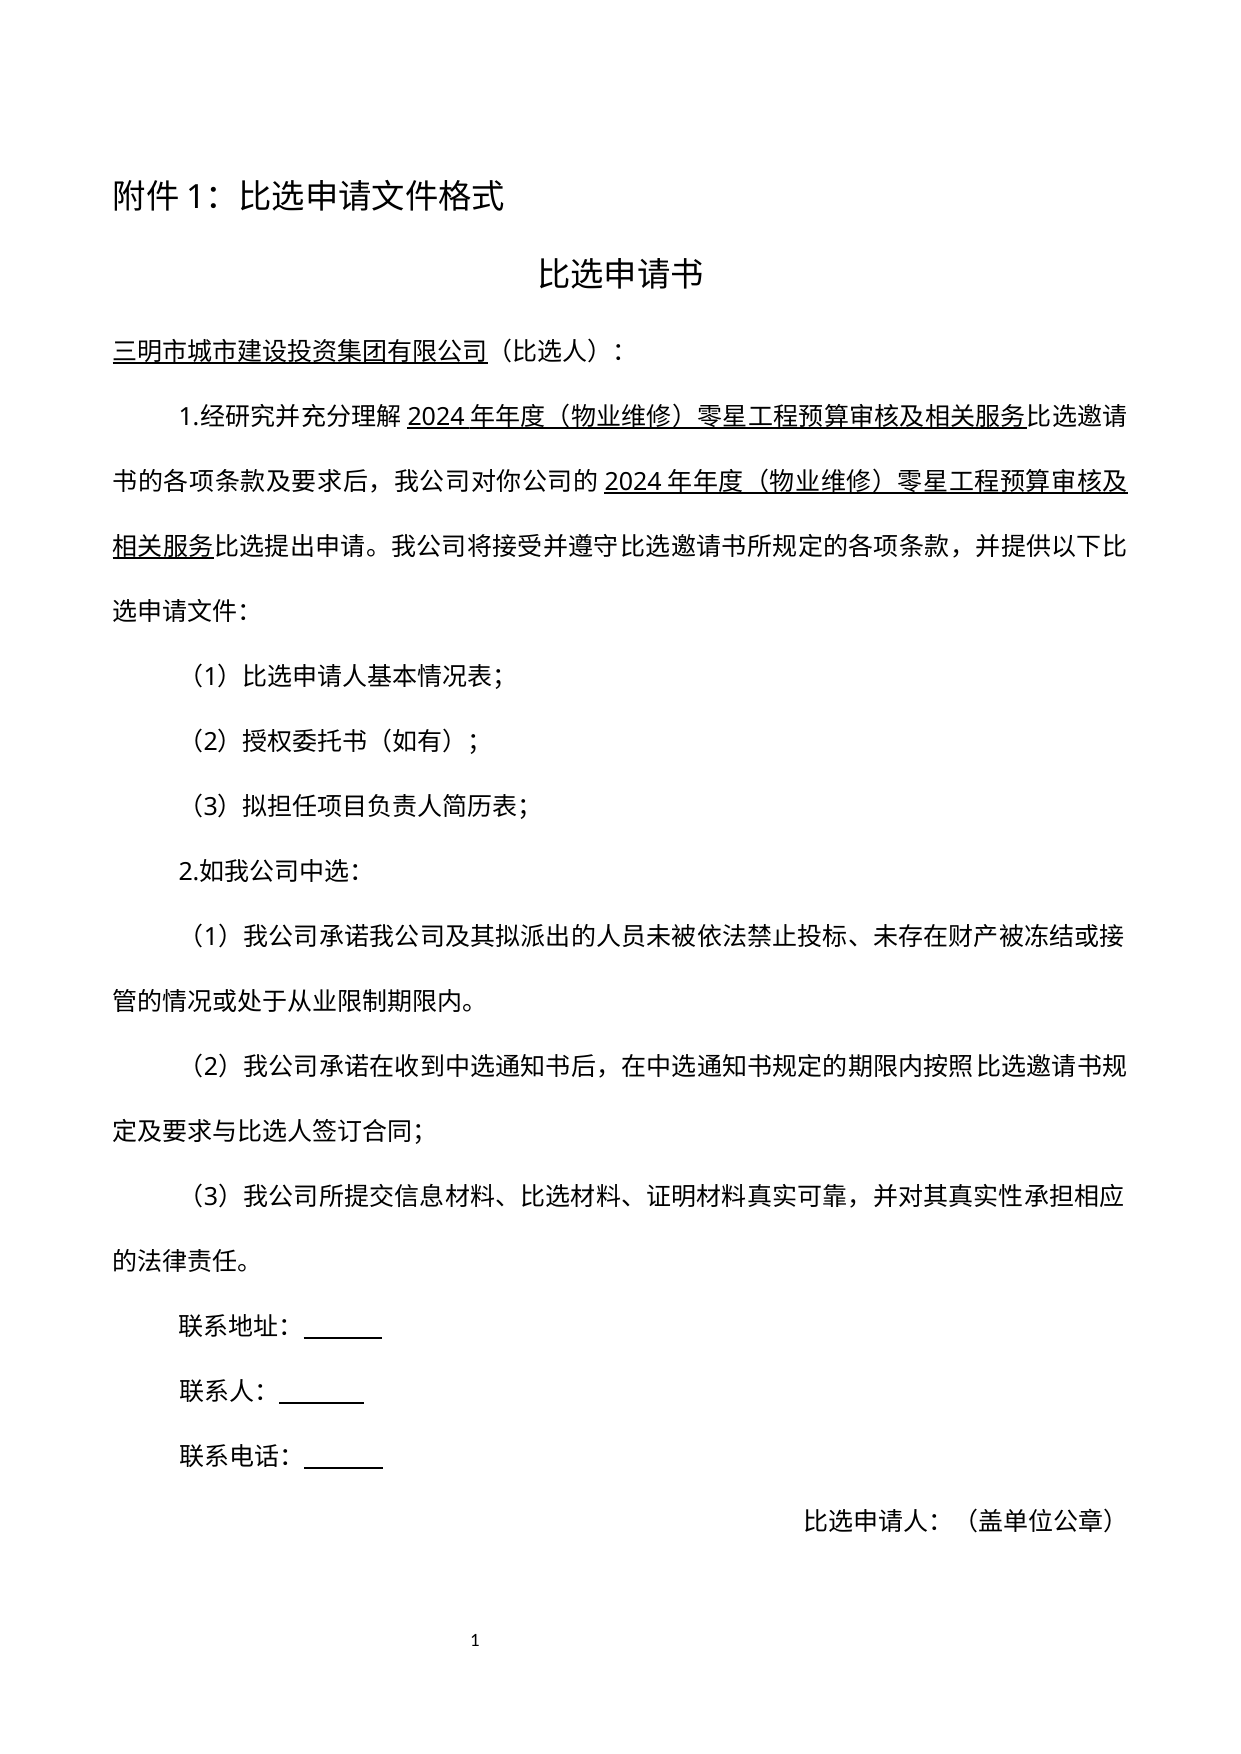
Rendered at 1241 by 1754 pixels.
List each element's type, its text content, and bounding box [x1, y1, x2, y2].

text 比选申请书 [112, 239, 1128, 304]
text 联系人： [112, 1357, 1128, 1422]
text 联系地址： [112, 1292, 1128, 1357]
text 2.如我公司中选： [112, 837, 1128, 902]
text 三明市城市建设投资集团有限公司（比选人）： [112, 317, 1128, 382]
text 联系电话： [112, 1422, 1128, 1487]
list 授权委托书（如有）； [112, 707, 1128, 772]
text 附件1：比选申请文件格式 [112, 162, 1128, 227]
text （2）我公司承诺在收到中选通知书后，在中选通知书规定的期限内按照比选邀请书规定及要求与比选人签订合同； [112, 1032, 1128, 1162]
list 拟担任项目负责人简历表； [112, 772, 1128, 837]
text （3）我公司所提交信息材料、比选材料、证明材料真实可靠，并对其真实性承担相应的法律责任。 [112, 1162, 1128, 1292]
text （1）比选申请人基本情况表； [112, 642, 1128, 707]
text （1）我公司承诺我公司及其拟派出的人员未被依法禁止投标、未存在财产被冻结或接管的情况或处于从业限制期限内。 [112, 902, 1128, 1032]
text 1.经研究并充分理解2024年年度（物业维修）零星工程预算审核及相关服务比选邀请书的各项条款及要求后，我公司对你公司的2024年年度（物业维修）零星工程预算审核及相关服务比选提出申请。我公司将接受并遵守比选邀请书所规定的各项条款，并提供以下比选申请文件： [112, 382, 1128, 642]
text 比选申请人：（盖单位公章） [112, 1487, 1128, 1552]
